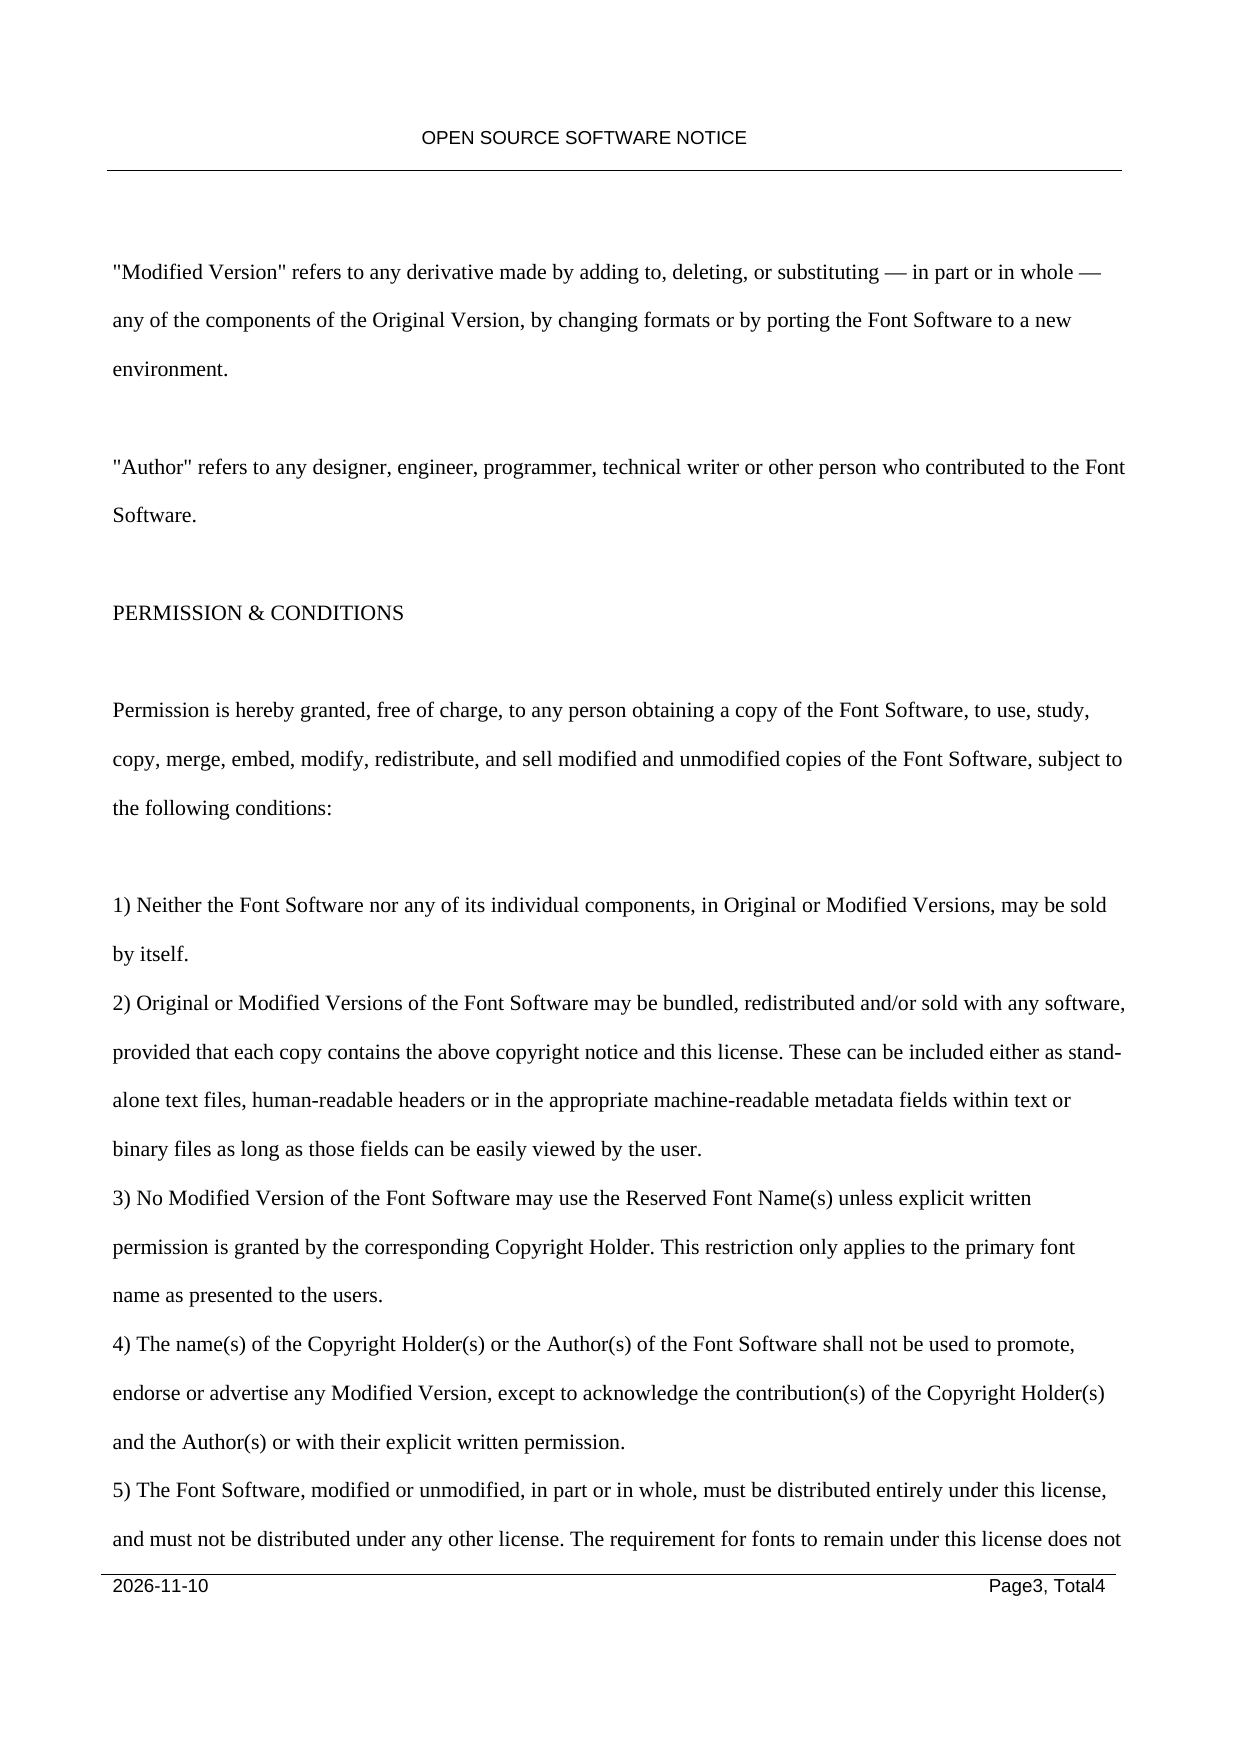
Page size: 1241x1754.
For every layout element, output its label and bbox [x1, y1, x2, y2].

text [112, 206, 1128, 1555]
